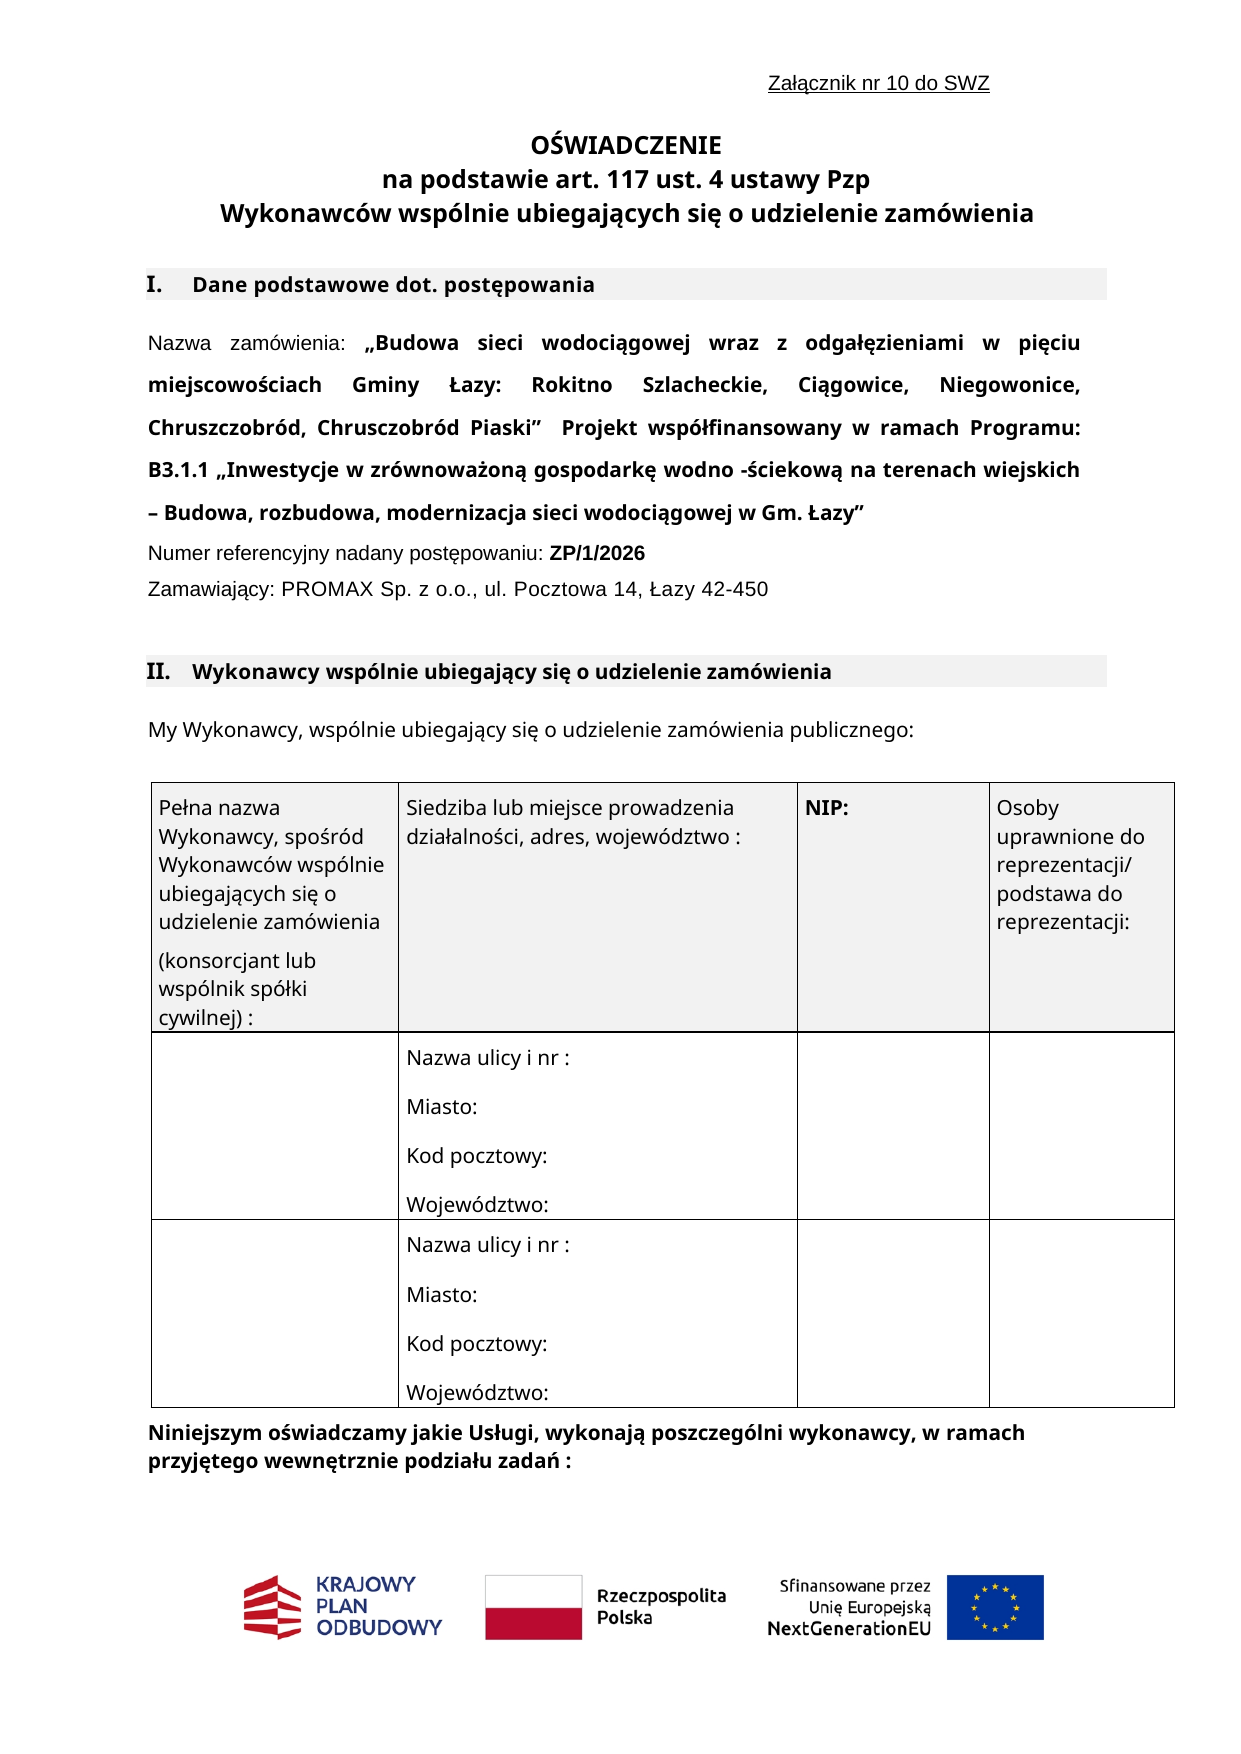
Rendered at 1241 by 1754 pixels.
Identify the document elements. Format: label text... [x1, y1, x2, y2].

table_cell [152, 1033, 398, 1219]
text Nazwa zamówienia: „Budowa sieci wodociągowej wraz z odgałęzieniami w pięciu miejscowościach Gminy Łazy: Rokitno Szlacheckie, Ciągowice, Niegowonice, Chruszczobród, Chrusczobród Piaski” Projekt współfinansowany w ramach Programu: B3.1.1 „Inwestycje w zrównoważoną gospodarkę wodno -ściekową na terenach wiejskich – Budowa, rozbudowa, modernizacja sieci wodociągowej w Gm. Łazy” [148, 328, 1081, 527]
table_cell Nazwa ulicy i nr : Miasto: Kod pocztowy: Województwo: [399, 1033, 797, 1219]
table_header Siedziba lub miejsce prowadzenia działalności, adres, województwo : [399, 783, 797, 1031]
text Zamawiający: PROMAX Sp. z o.o., ul. Pocztowa 14, Łazy 42-450 [148, 577, 1107, 601]
table_cell [990, 1033, 1174, 1219]
text Wykonawców wspólnie ubiegających się o udzielenie zamówienia [148, 196, 1107, 229]
table_cell [990, 1220, 1174, 1407]
table_cell [798, 1033, 989, 1219]
table_header Pełna nazwa Wykonawcy, spośród Wykonawców wspólnie ubiegających się o udzielenie zamówienia (konsorcjant lub wspólnik spółki cywilnej) : [152, 783, 398, 1031]
list Wykonawcy wspólnie ubiegający się o udzielenie zamówienia [146, 655, 1107, 687]
list Dane podstawowe dot. postępowania [146, 268, 1107, 300]
table_header NIP: [798, 783, 989, 1031]
table_cell [152, 1220, 398, 1407]
text Niniejszym oświadczamy jakie Usługi, wykonają poszczególni wykonawcy, w ramach przyjętego wewnętrznie podziału zadań : [148, 1418, 1107, 1475]
text na podstawie art. 117 ust. 4 ustawy Pzp [148, 161, 1104, 196]
text Załącznik nr 10 do SWZ [694, 71, 1107, 94]
text Numer referencyjny nadany postępowaniu: ZP/1/2026 [148, 541, 1107, 565]
table_cell Nazwa ulicy i nr : Miasto: Kod pocztowy: Województwo: [399, 1220, 797, 1407]
picture [155, 1555, 1100, 1656]
text OŚWIADCZENIE [148, 127, 1104, 161]
table_cell [798, 1220, 989, 1407]
text My Wykonawcy, wspólnie ubiegający się o udzielenie zamówienia publicznego: [148, 715, 1107, 743]
table_header Osoby uprawnione do reprezentacji/ podstawa do reprezentacji: [990, 783, 1174, 1031]
